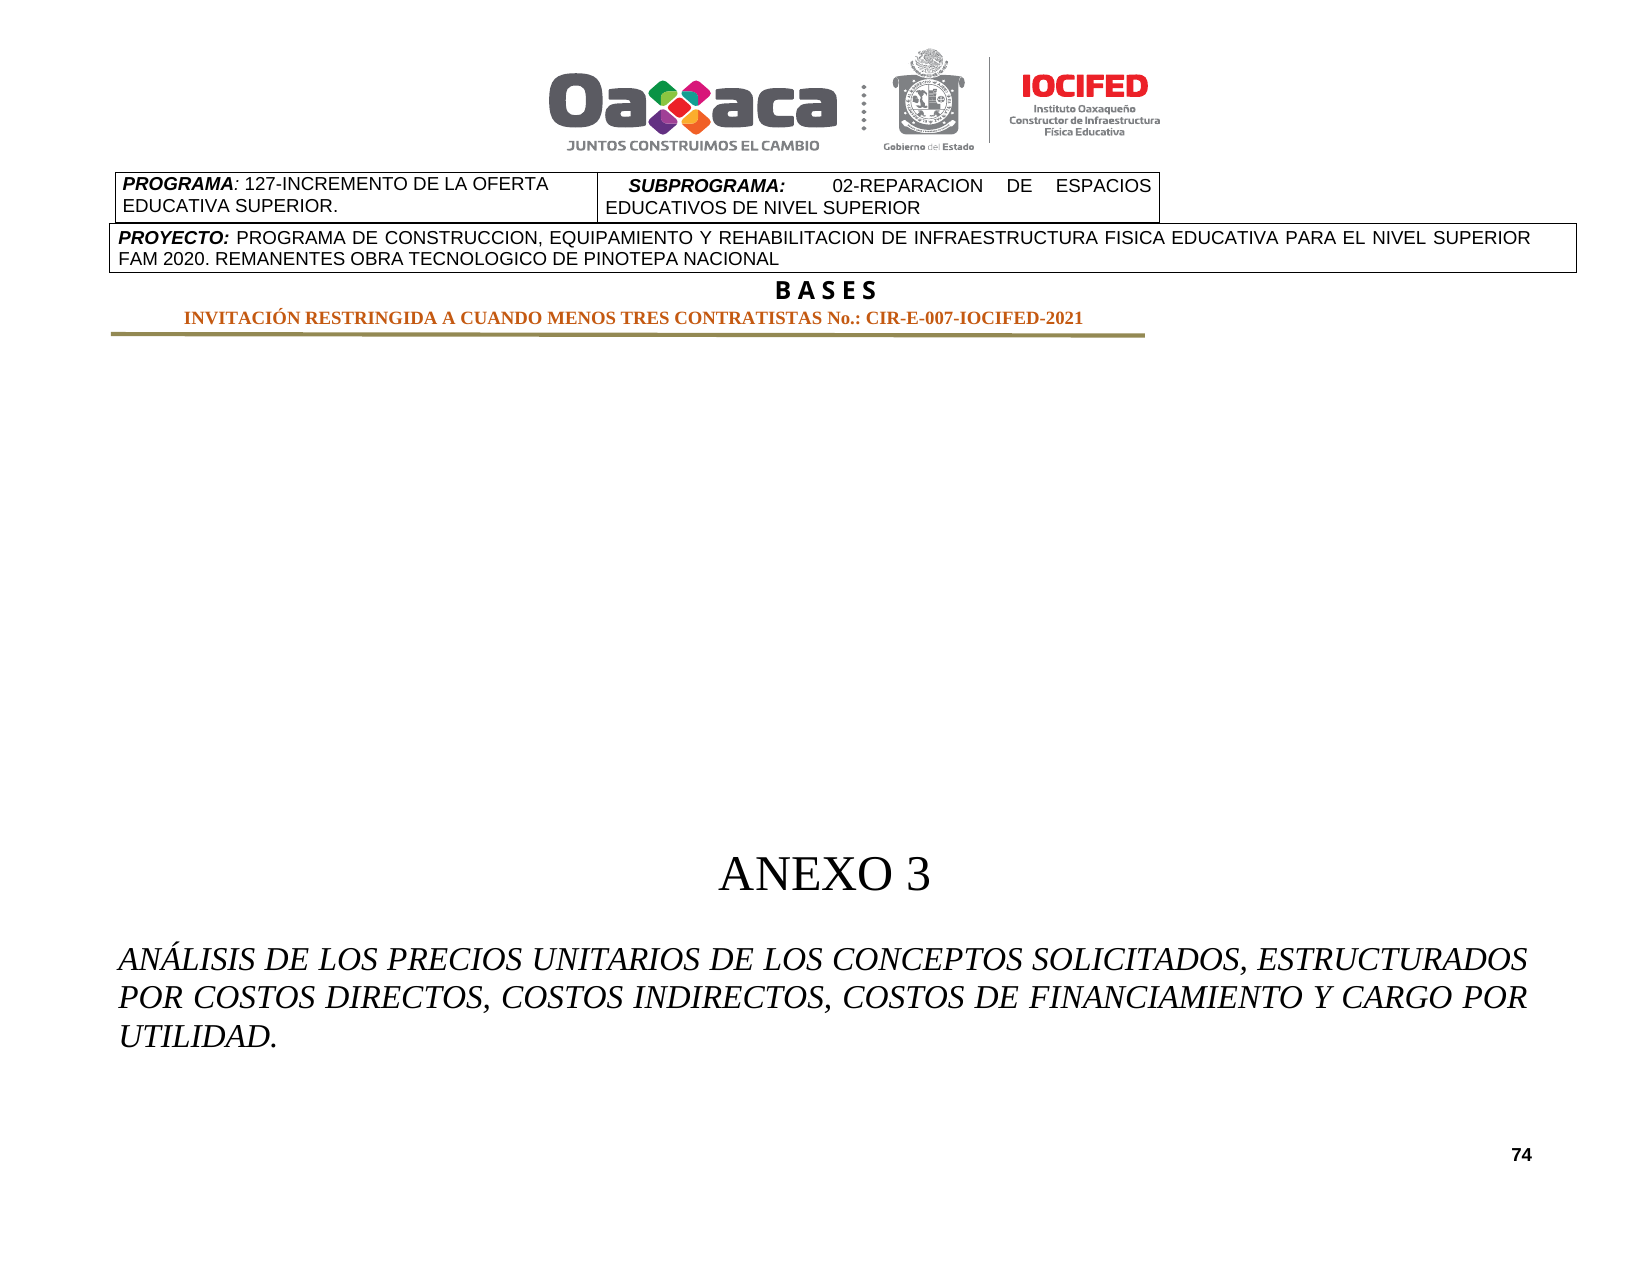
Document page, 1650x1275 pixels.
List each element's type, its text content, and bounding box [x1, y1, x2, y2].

text ANÁLISIS DE LOS PRECIOS UNITARIOS DE LOS CONCEPTOS SOLICITADOS, ESTRUCTURADOS POR COSTOS DIRECTOS, COSTOS INDIRECTOS, COSTOS DE FINANCIAMIENTO Y CARGO POR UTILIDAD. [118, 939, 1532, 1054]
text ANEXO 3 [118, 843, 1532, 901]
